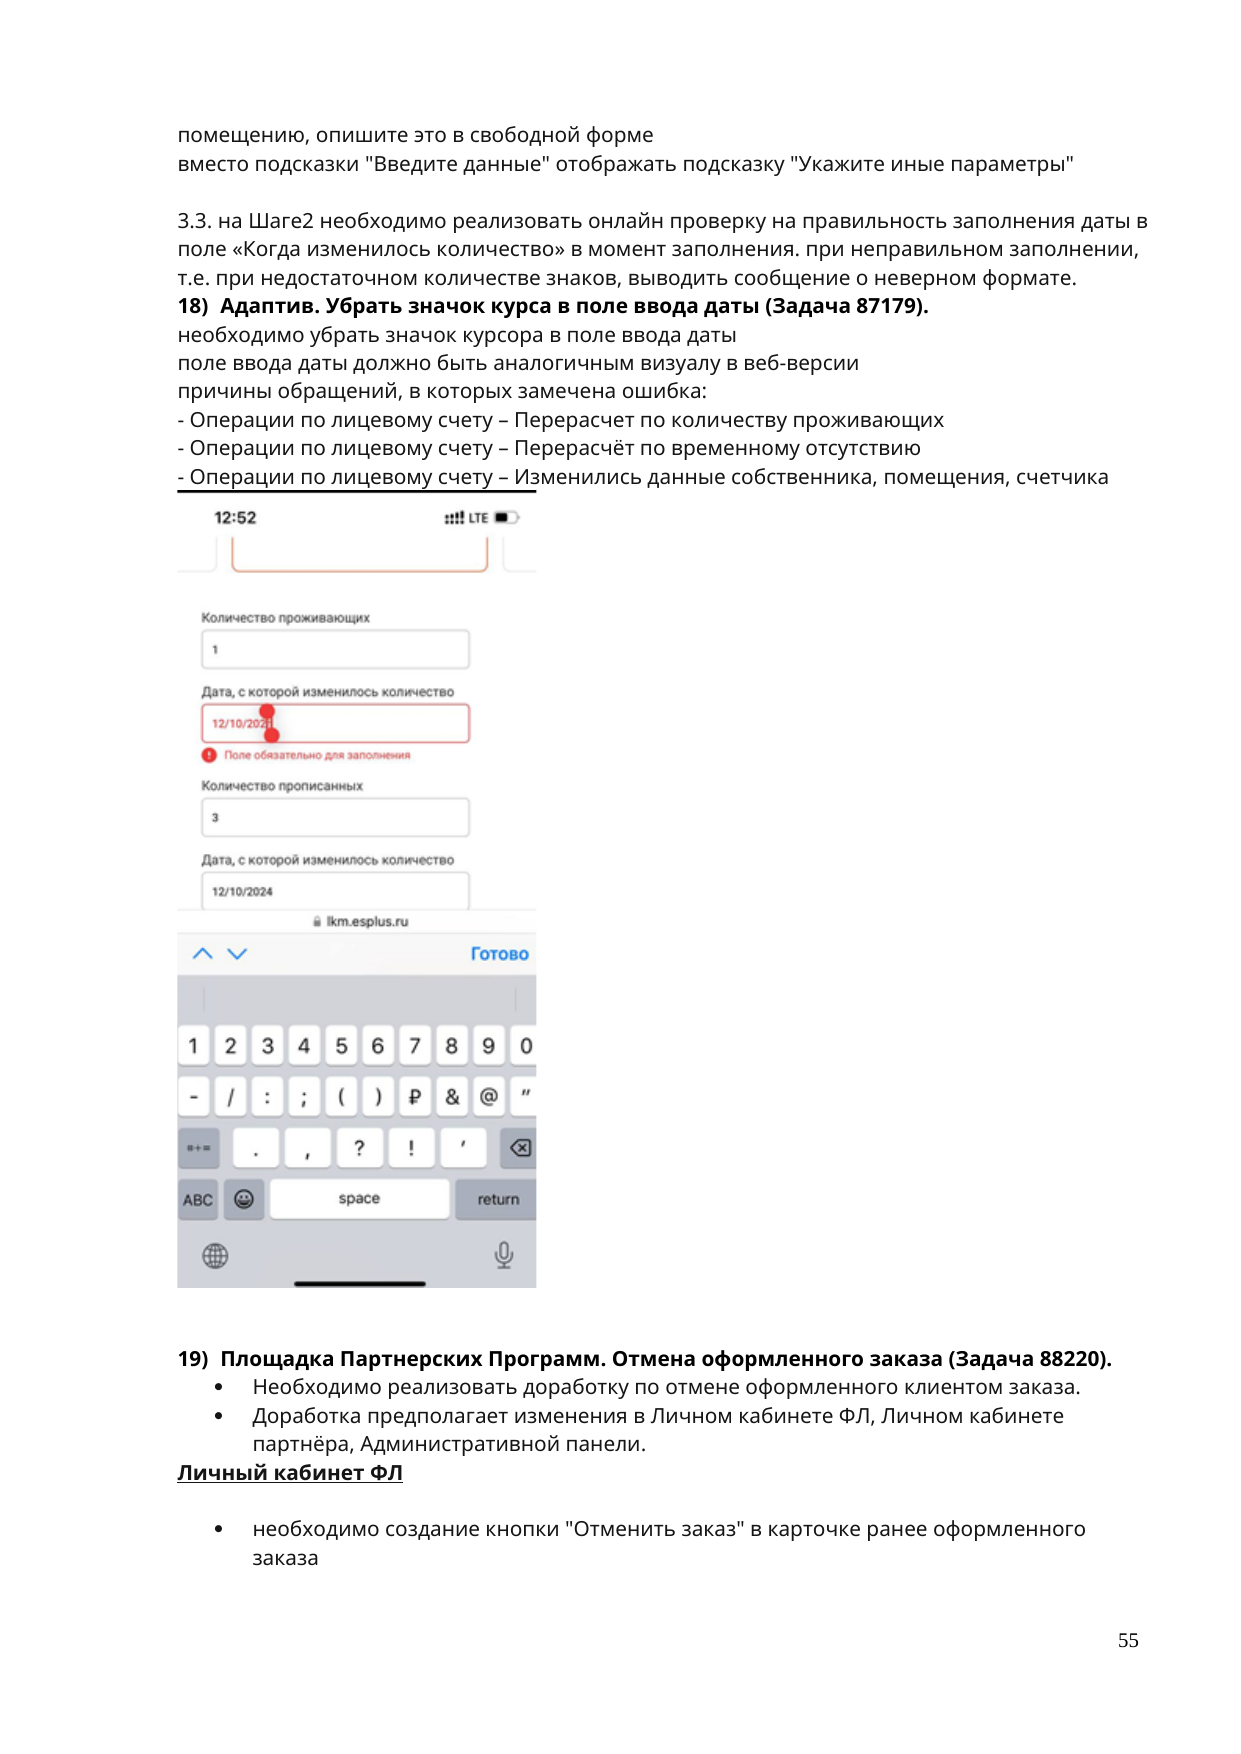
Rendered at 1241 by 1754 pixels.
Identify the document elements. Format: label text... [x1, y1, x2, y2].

list Доработка предполагает изменения в Личном кабинете ФЛ, Личном кабинете партнёра, Административной панели. [215, 1401, 1152, 1458]
text необходимо убрать значок курсора в поле ввода даты поле ввода даты должно быть аналогичным визуалу в веб-версии причины обращений, в которых замечена ошибка: - Операции по лицевому счету – Перерасчет по количеству проживающих - Операции по лицевому счету – Перерасчёт по временному отсутствию - Операции по лицевому счету – Изменились данные собственника, помещения, счетчика [177, 320, 1152, 490]
list Адаптив. Убрать значок курса в поле ввода даты (Задача 87179). [177, 291, 1152, 320]
text Личный кабинет ФЛ [177, 1458, 1152, 1514]
picture [177, 490, 537, 1288]
list необходимо создание кнопки "Отменить заказ" в карточке ранее оформленного заказа [215, 1514, 1152, 1571]
list Необходимо реализовать доработку по отмене оформленного клиентом заказа. [215, 1372, 1152, 1401]
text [177, 121, 1152, 291]
list Площадка Партнерских Программ. Отмена оформленного заказа (Задача 88220). [177, 1344, 1152, 1372]
